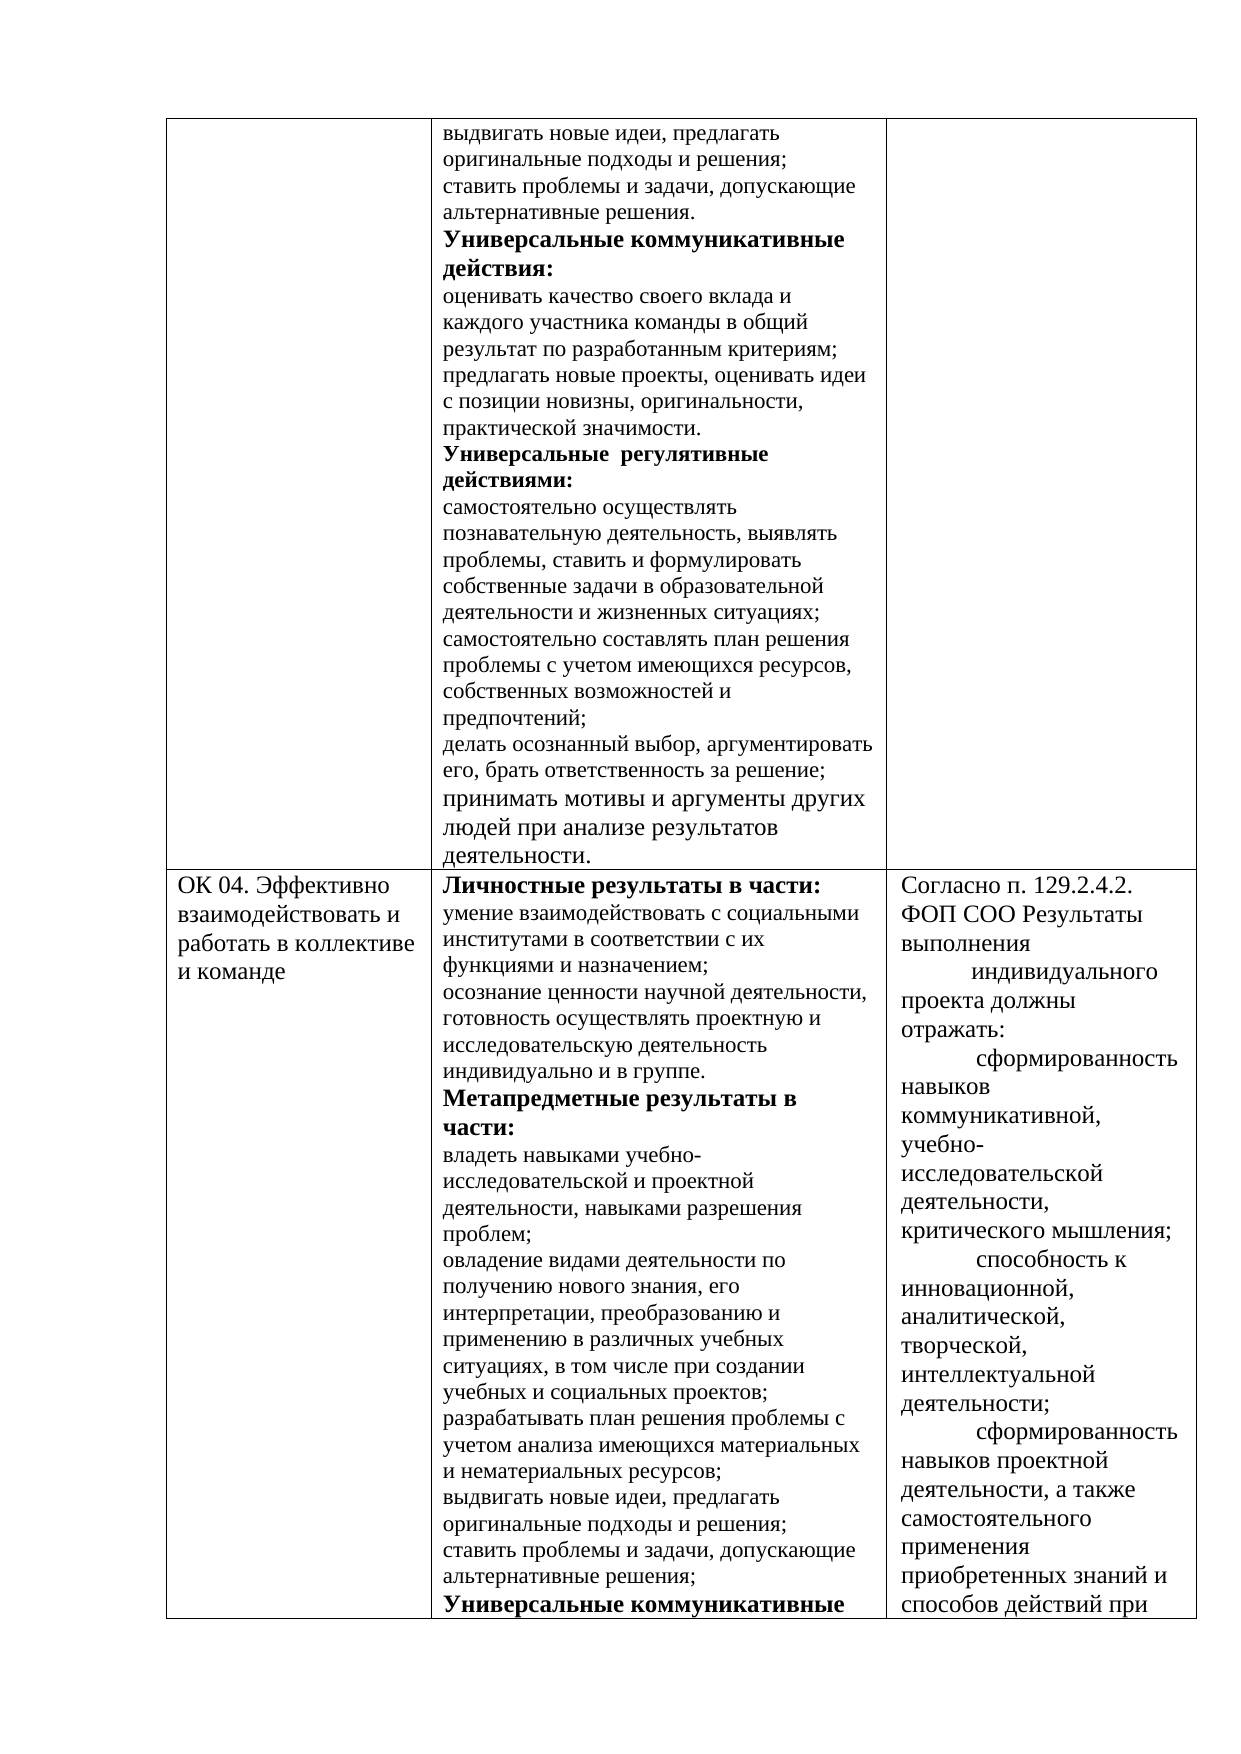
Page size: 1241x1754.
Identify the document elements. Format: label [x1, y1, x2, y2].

table_cell [432, 119, 886, 869]
table_cell [887, 119, 1196, 869]
table_cell [887, 870, 1196, 1618]
table_cell [432, 870, 886, 1618]
table_cell [167, 870, 431, 1618]
table_cell [167, 119, 431, 869]
